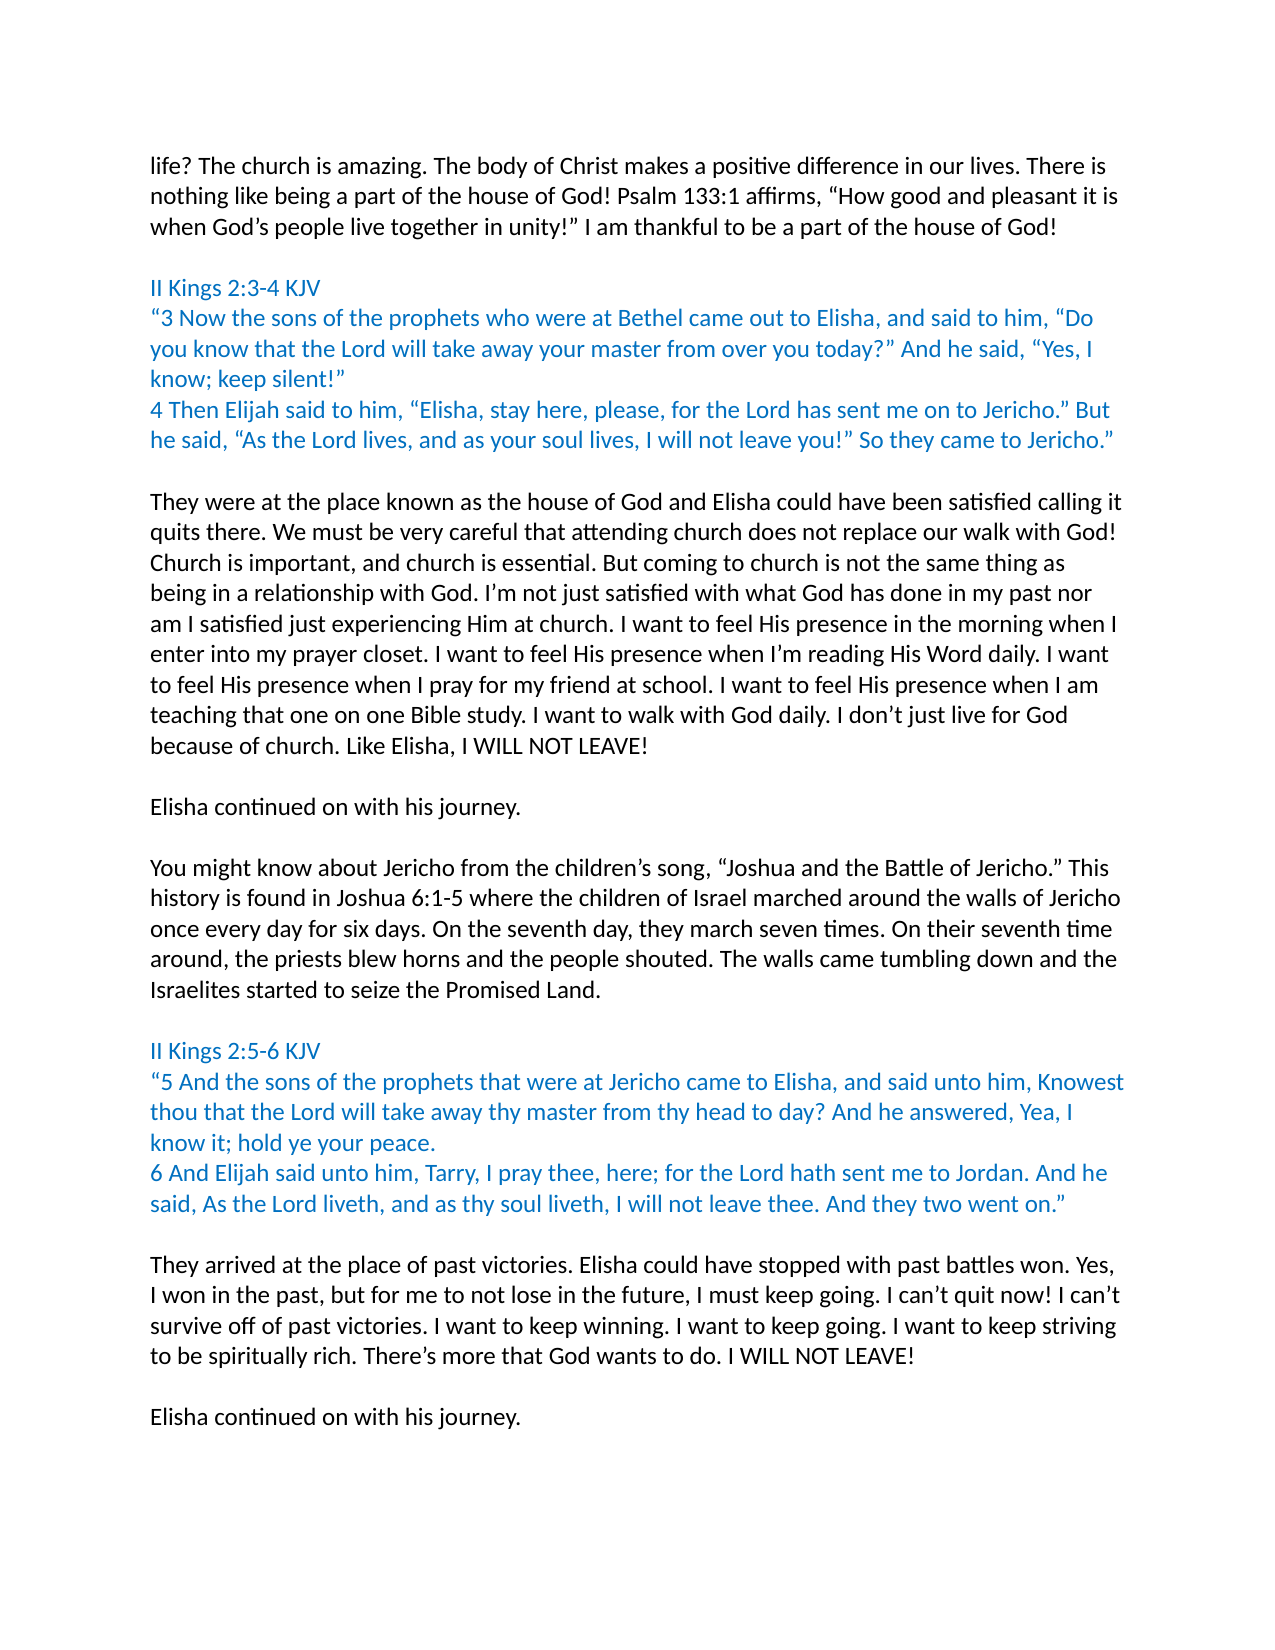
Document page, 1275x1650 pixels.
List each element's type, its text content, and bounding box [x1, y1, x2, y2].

text They arrived at the place of past victories. Elisha could have stopped with past battles won. Yes, I won in the past, but for me to not lose in the future, I must keep going. I can’t quit now! I can’t survive off of past victories. I want to keep winning. I want to keep going. I want to keep striving to be spiritually rich. There’s more that God wants to do. I WILL NOT LEAVE! [150, 1249, 1125, 1371]
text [150, 150, 1125, 242]
text “3 Now the sons of the prophets who were at Bethel came out to Elisha, and said to him, “Do you know that the Lord will take away your master from over you today?” And he said, “Yes, I know; keep silent!” [150, 303, 1125, 394]
text II Kings 2:3-4 KJV [150, 272, 1125, 303]
text 6 And Elijah said unto him, Tarry, I pray thee, here; for the Lord hath sent me to Jordan. And he said, As the Lord liveth, and as thy soul liveth, I will not leave thee. And they two went on.” [150, 1157, 1125, 1218]
text “5 And the sons of the prophets that were at Jericho came to Elisha, and said unto him, Knowest thou that the Lord will take away thy master from thy head to day? And he answered, Yea, I know it; hold ye your peace. [150, 1066, 1125, 1157]
text 4 Then Elijah said to him, “Elisha, stay here, please, for the Lord has sent me on to Jericho.” But he said, “As the Lord lives, and as your soul lives, I will not leave you!” So they came to Jericho.” [150, 394, 1125, 455]
text Elisha continued on with his journey. [150, 791, 1125, 821]
text You might know about Jericho from the children’s song, “Joshua and the Battle of Jericho.” This history is found in Joshua 6:1-5 where the children of Israel marched around the walls of Jericho once every day for six days. On the seventh day, they march seven times. On their seventh time around, the priests blew horns and the people shouted. The walls came tumbling down and the Israelites started to seize the Promised Land. [150, 852, 1125, 1004]
text II Kings 2:5-6 KJV [150, 1035, 1125, 1066]
text Elisha continued on with his journey. [150, 1401, 1125, 1432]
text They were at the place known as the house of God and Elisha could have been satisfied calling it quits there. We must be very careful that attending church does not replace our walk with God! Church is important, and church is essential. But coming to church is not the same thing as being in a relationship with God. I’m not just satisfied with what God has done in my past nor am I satisfied just experiencing Him at church. I want to feel His presence in the morning when I enter into my prayer closet. I want to feel His presence when I’m reading His Word daily. I want to feel His presence when I pray for my friend at school. I want to feel His presence when I am teaching that one on one Bible study. I want to walk with God daily. I don’t just live for God because of church. Like Elisha, I WILL NOT LEAVE! [150, 486, 1125, 760]
